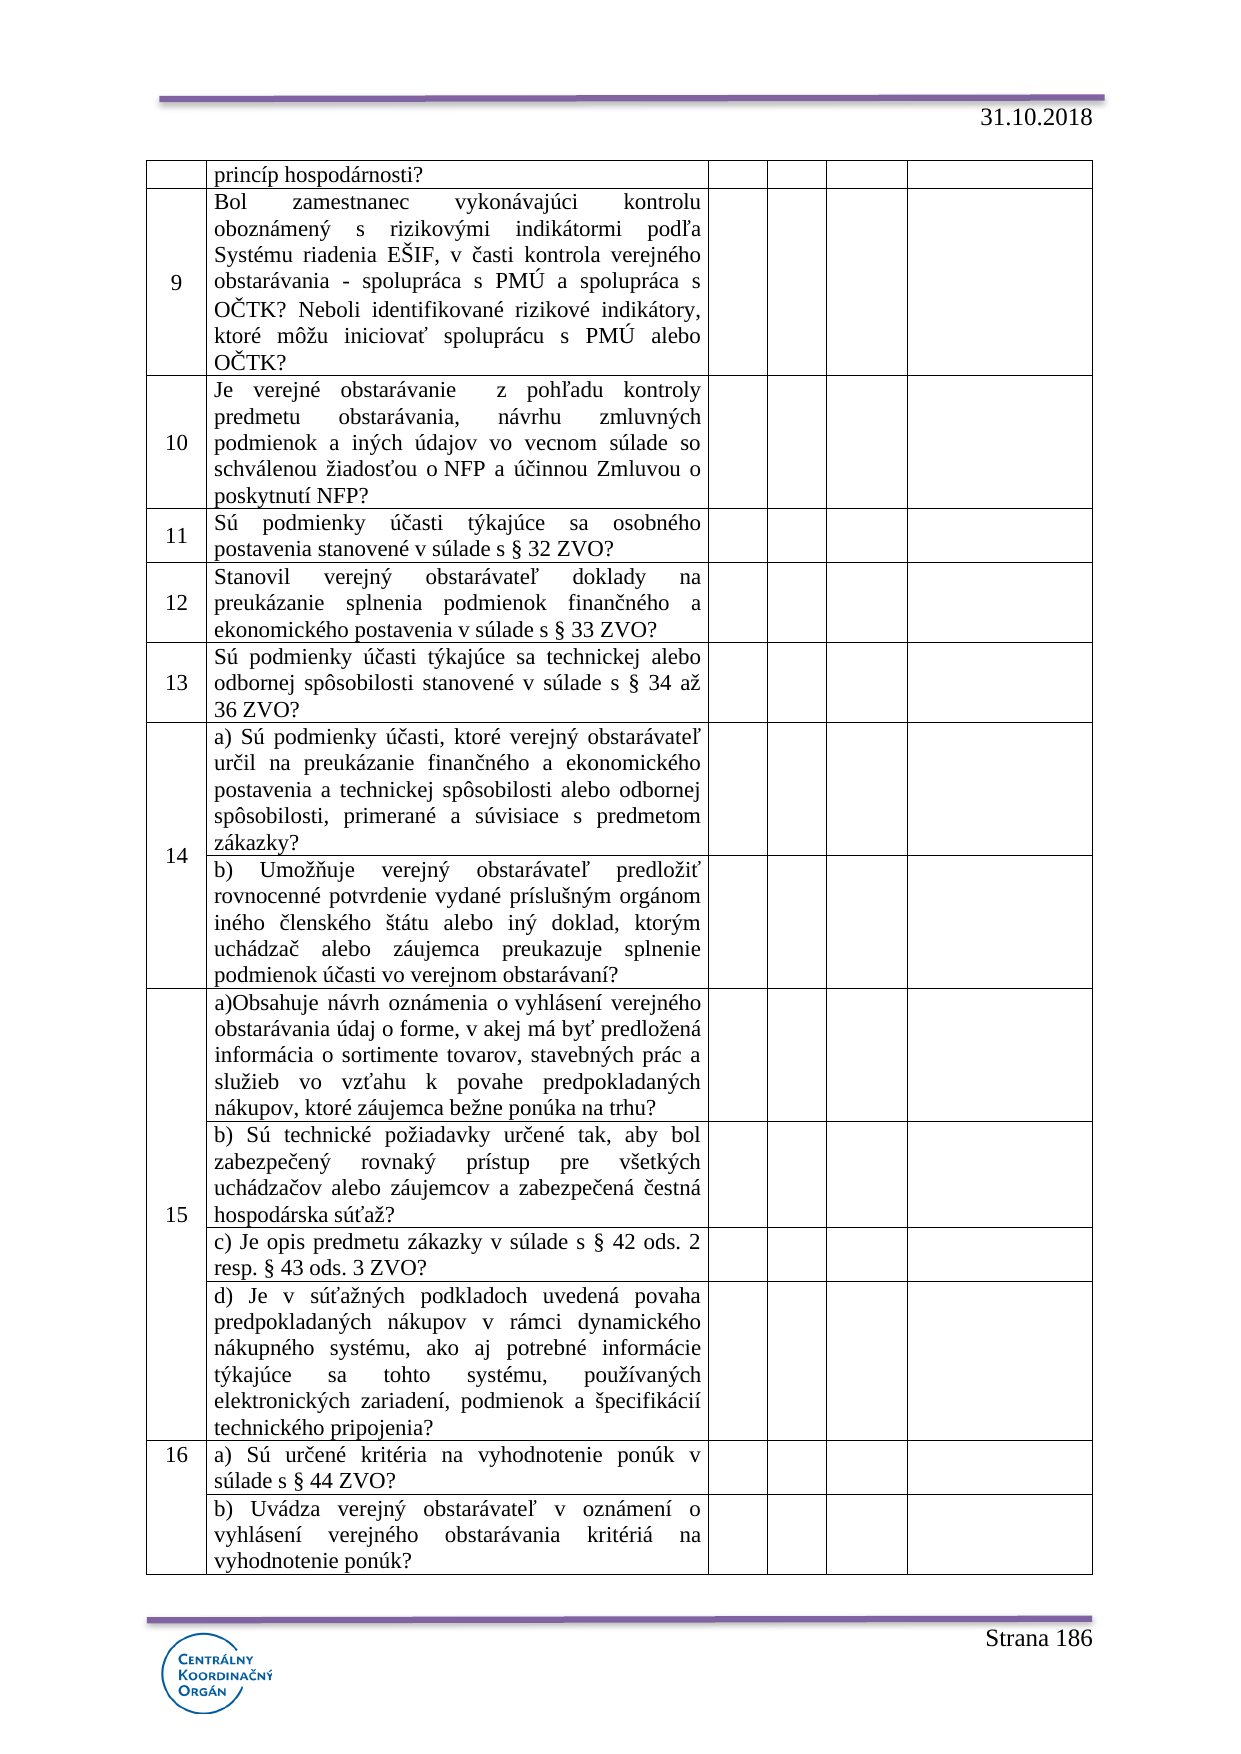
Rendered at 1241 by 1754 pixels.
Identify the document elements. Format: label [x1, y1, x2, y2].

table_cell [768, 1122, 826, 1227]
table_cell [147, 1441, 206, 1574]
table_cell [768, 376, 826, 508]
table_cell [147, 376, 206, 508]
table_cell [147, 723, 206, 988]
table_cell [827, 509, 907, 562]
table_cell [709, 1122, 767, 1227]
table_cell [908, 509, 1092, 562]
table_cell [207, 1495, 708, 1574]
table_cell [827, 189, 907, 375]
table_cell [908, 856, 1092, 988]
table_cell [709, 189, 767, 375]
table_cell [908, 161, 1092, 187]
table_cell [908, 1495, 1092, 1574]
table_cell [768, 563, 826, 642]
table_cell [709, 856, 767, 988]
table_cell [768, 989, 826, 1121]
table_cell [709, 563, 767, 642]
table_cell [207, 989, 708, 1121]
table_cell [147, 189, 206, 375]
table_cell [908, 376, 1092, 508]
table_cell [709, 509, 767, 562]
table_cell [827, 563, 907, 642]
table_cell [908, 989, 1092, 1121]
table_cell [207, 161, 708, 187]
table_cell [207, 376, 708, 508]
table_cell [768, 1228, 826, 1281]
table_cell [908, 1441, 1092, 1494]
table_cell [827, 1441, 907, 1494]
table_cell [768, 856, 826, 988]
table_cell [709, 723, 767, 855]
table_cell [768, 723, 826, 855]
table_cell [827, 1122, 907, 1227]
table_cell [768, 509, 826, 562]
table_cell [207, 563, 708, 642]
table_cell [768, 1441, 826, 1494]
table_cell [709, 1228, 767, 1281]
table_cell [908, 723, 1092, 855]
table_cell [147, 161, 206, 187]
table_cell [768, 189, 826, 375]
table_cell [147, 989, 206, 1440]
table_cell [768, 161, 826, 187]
picture [159, 1631, 272, 1713]
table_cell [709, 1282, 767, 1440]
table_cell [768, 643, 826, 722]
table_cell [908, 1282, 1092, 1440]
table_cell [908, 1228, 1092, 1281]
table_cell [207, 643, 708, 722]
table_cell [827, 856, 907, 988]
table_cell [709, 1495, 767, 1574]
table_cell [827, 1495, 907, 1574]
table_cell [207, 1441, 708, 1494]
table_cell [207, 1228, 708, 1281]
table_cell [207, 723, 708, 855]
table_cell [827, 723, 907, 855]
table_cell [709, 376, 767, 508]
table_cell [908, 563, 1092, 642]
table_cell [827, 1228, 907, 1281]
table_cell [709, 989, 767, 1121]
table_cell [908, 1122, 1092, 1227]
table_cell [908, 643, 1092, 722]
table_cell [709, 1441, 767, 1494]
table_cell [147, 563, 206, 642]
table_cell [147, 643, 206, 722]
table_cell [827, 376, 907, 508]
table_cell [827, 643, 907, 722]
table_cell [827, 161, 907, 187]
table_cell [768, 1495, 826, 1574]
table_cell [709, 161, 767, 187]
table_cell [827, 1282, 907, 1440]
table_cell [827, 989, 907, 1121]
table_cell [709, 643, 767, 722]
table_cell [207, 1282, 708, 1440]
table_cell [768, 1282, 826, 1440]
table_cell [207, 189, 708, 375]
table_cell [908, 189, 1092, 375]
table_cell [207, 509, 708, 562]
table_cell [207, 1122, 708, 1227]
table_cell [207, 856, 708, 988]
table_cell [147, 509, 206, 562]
